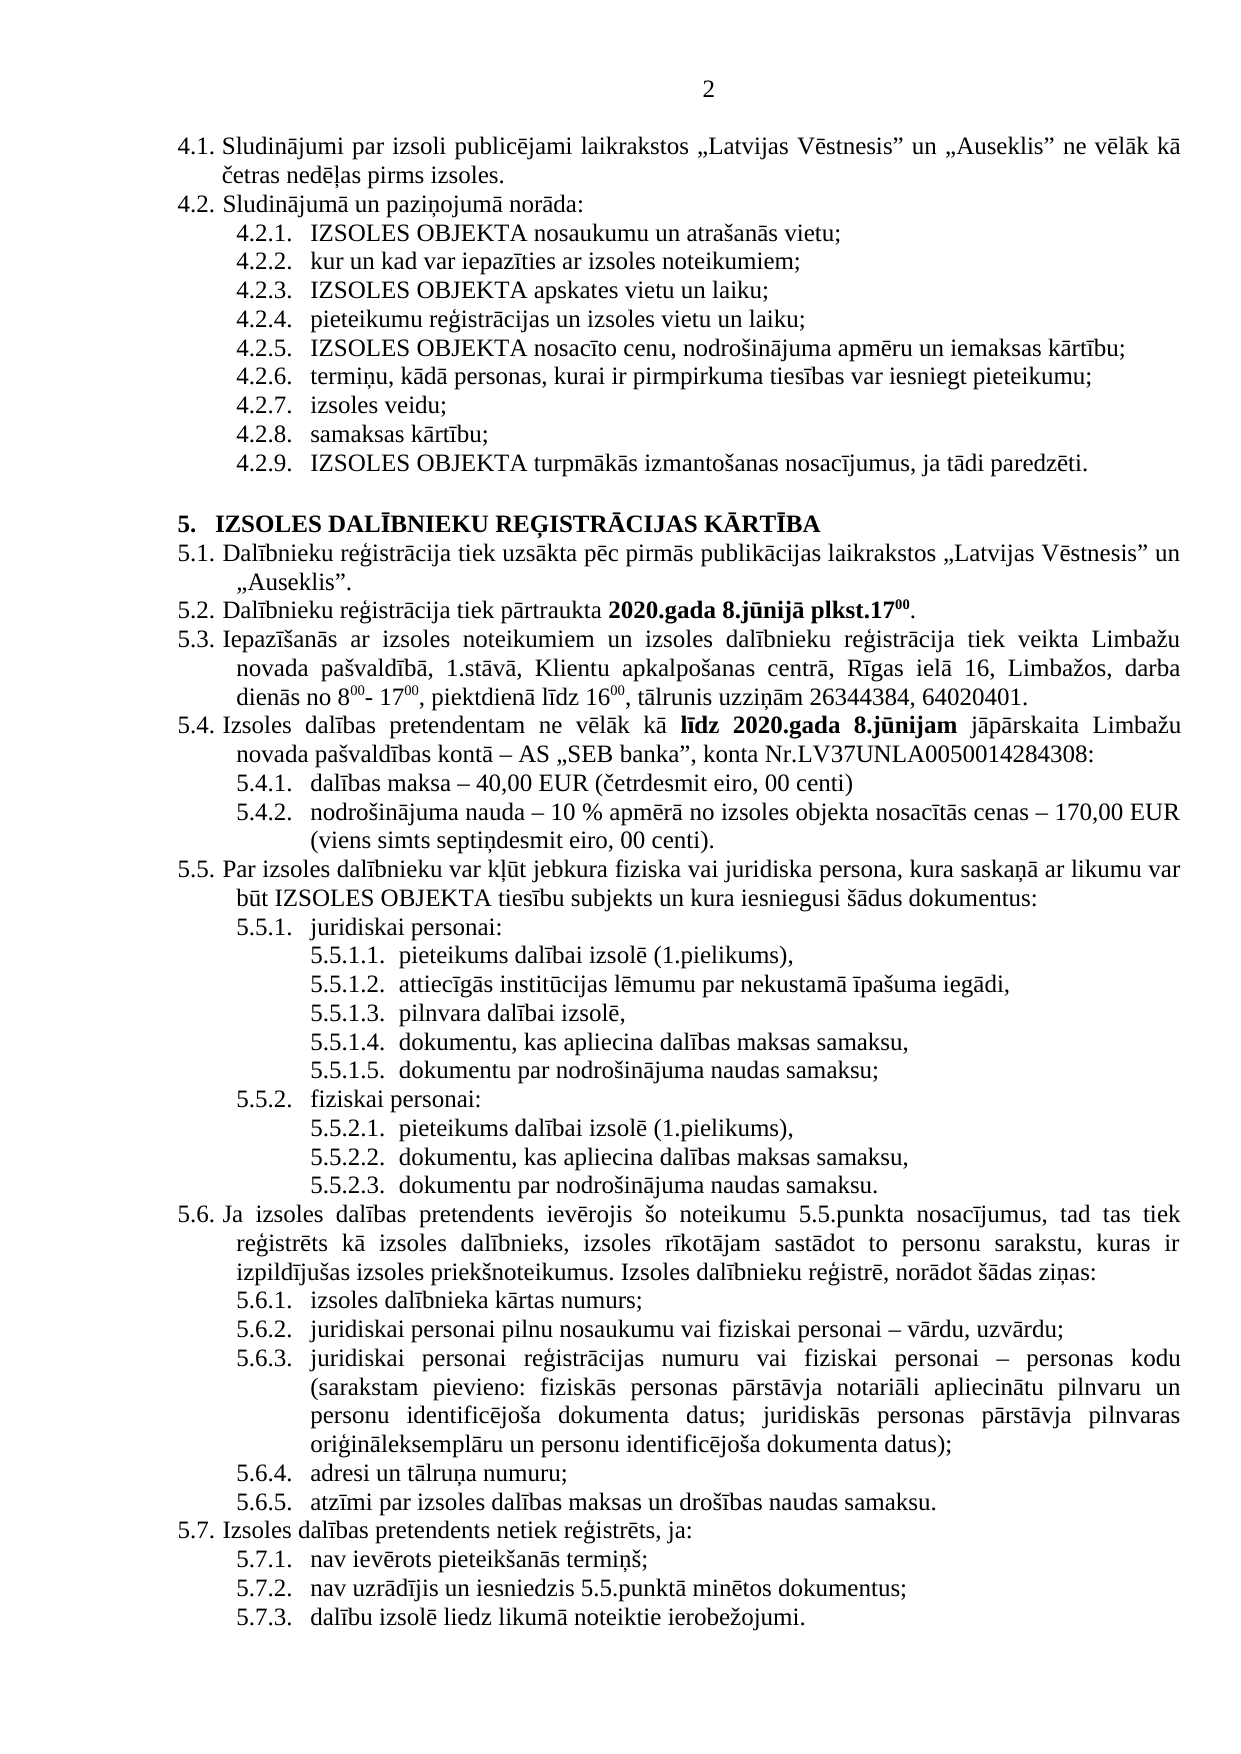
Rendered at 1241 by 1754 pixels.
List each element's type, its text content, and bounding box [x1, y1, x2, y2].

list pieteikums dalībai izsolē (1.pielikums), [310, 941, 1181, 969]
list juridiskai personai reģistrācijas numuru vai fiziskai personai – personas kodu (sarakstam pievieno: fiziskās personas pārstāvja notariāli apliecinātu pilnvaru un personu identificējoša dokumenta datus; juridiskās personas pārstāvja pilnvaras oriģināleksemplāru un personu identificējoša dokumenta datus); [236, 1343, 1181, 1458]
list adresi un tālruņa numuru; [236, 1458, 1181, 1487]
list pieteikums dalībai izsolē (1.pielikums), [310, 1113, 1181, 1142]
list izsoles dalībnieka kārtas numurs; [236, 1286, 1181, 1314]
list fiziskai personai: [236, 1084, 1181, 1113]
list attiecīgās institūcijas lēmumu par nekustamā īpašuma iegādi, [310, 969, 1181, 998]
list juridiskai personai pilnu nosaukumu vai fiziskai personai – vārdu, uzvārdu; [236, 1314, 1181, 1343]
list samaksas kārtību; [236, 419, 1181, 448]
list dalību izsolē liedz likumā noteiktie ierobežojumi. [236, 1602, 1181, 1631]
list Sludinājumi par izsoli publicējami laikrakstos „Latvijas Vēstnesis” un „Auseklis” ne vēlāk kā četras nedēļas pirms izsoles. [177, 131, 1181, 189]
list izsoLES OBJEKTA apskates vietu un laiku; [236, 275, 1181, 304]
list IZSOLES DALĪBNIEKU REĢISTRĀCIJAS KĀRTĪBA [177, 509, 1181, 538]
list Izsoles dalības pretendentam ne vēlāk kā līdz 2020.gada 8.jūnijam jāpārskaita Limbažu novada pašvaldības kontā – AS „SEB banka”, konta Nr.LV37UNLA0050014284308: [177, 711, 1181, 768]
list Iepazīšanās ar izsoles noteikumiem un izsoles dalībnieku reģistrācija tiek veikta Limbažu novada pašvaldībā, 1.stāvā, Klientu apkalpošanas centrā, Rīgas ielā 16, Limbažos, darba dienās no 800- 1700, piektdienā līdz 1600, tālrunis uzziņām 26344384, 64020401. [177, 624, 1181, 711]
list termiņu, kādā personas, kurai ir pirmpirkuma tiesības var iesniegt pieteikumu; [236, 361, 1181, 390]
list Ja izsoles dalības pretendents ievērojis šo noteikumu 5.5.punkta nosacījumus, tad tas tiek reģistrēts kā izsoles dalībnieks, izsoles rīkotājam sastādot to personu sarakstu, kuras ir izpildījušas izsoles priekšnoteikumus. Izsoles dalībnieku reģistrē, norādot šādas ziņas: [177, 1199, 1181, 1286]
list pilnvara dalībai izsolē, [310, 998, 1181, 1027]
list kur un kad var iepazīties ar izsoles noteikumiem; [236, 246, 1181, 275]
list Dalībnieku reģistrācija tiek pārtraukta 2020.gada 8.jūnijā plkst.1700. [177, 596, 1181, 624]
list juridiskai personai: [236, 912, 1181, 941]
list Sludinājumā un paziņojumā norāda: [177, 189, 1181, 218]
list izsoles veidu; [236, 390, 1181, 419]
list dokumentu, kas apliecina dalības maksas samaksu, [310, 1027, 1181, 1056]
list nodrošinājuma nauda – 10 % apmērā no izsoles objekta nosacītās cenas – 170,00 EUR (viens simts septiņdesmit eiro, 00 centi). [236, 797, 1181, 854]
list Dalībnieku reģistrācija tiek uzsākta pēc pirmās publikācijas laikrakstos „Latvijas Vēstnesis” un „Auseklis”. [177, 538, 1181, 596]
list nav uzrādījis un iesniedzis 5.5.punktā minētos dokumentus; [236, 1573, 1181, 1602]
list dalības maksa – 40,00 EUR (četrdesmit eiro, 00 centi) [236, 768, 1181, 797]
list IZSOLES OBJEKTA nosaukumu un atrašanās vietu; [236, 218, 1181, 246]
list Izsoles dalības pretendents netiek reģistrēts, ja: [177, 1516, 1181, 1544]
list dokumentu par nodrošinājuma naudas samaksu. [310, 1171, 1181, 1199]
list dokumentu par nodrošinājuma naudas samaksu; [310, 1056, 1181, 1084]
list nav ievērots pieteikšanās termiņš; [236, 1544, 1181, 1573]
list atzīmi par izsoles dalības maksas un drošības naudas samaksu. [236, 1487, 1181, 1516]
list izsolES objekta nosacīto cenu, nodrošinājuma apmēru un iemaksas kārtību; [236, 333, 1181, 361]
list izsolES objekta turpmākās izmantošanas nosacījumus, ja tādi paredzēti. [236, 448, 1181, 476]
list pieteikumu reģistrācijas un izsoles vietu un laiku; [236, 304, 1181, 333]
list dokumentu, kas apliecina dalības maksas samaksu, [310, 1142, 1181, 1171]
list Par izsoles dalībnieku var kļūt jebkura fiziska vai juridiska persona, kura saskaņā ar likumu var būt IZSOLES OBJEKTA tiesību subjekts un kura iesniegusi šādus dokumentus: [177, 854, 1181, 912]
